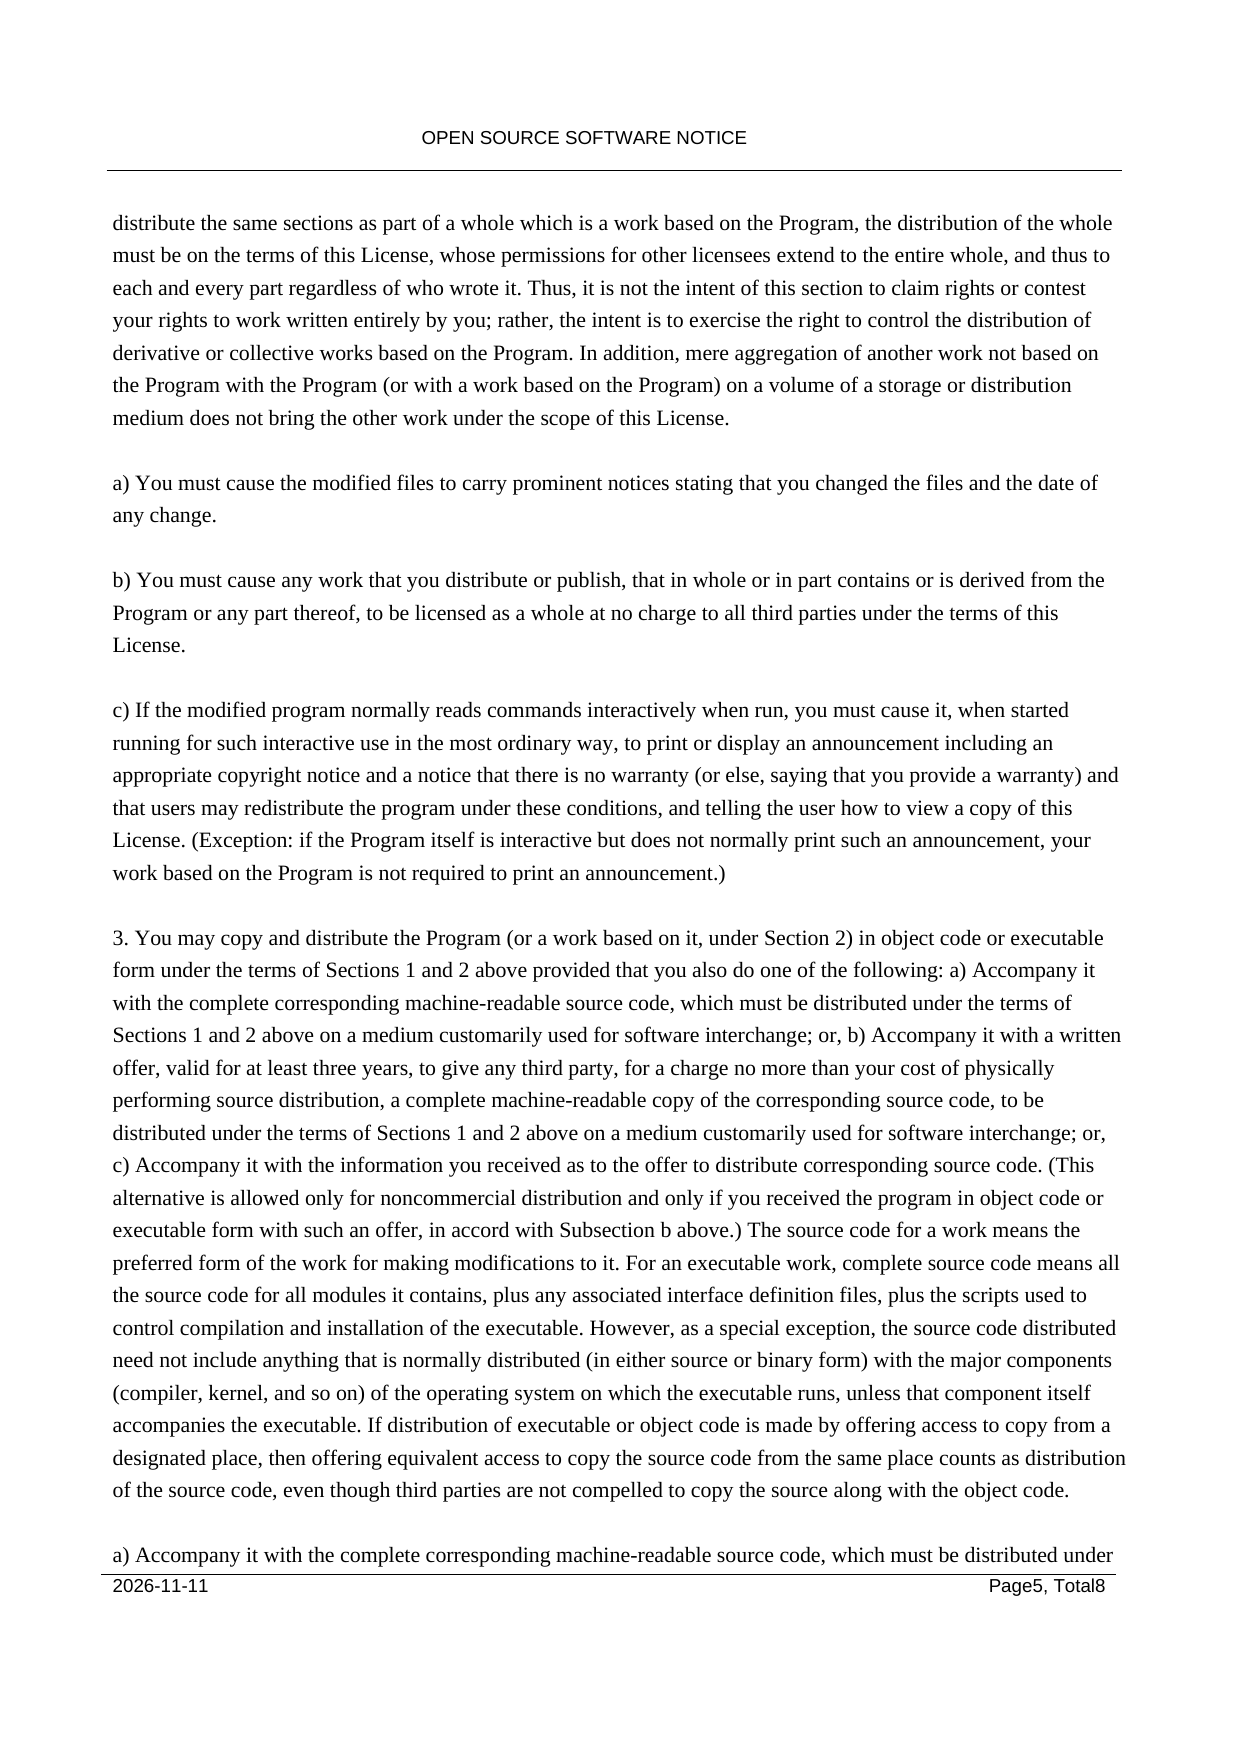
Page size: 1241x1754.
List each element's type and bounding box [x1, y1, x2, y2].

text [112, 206, 1128, 1571]
